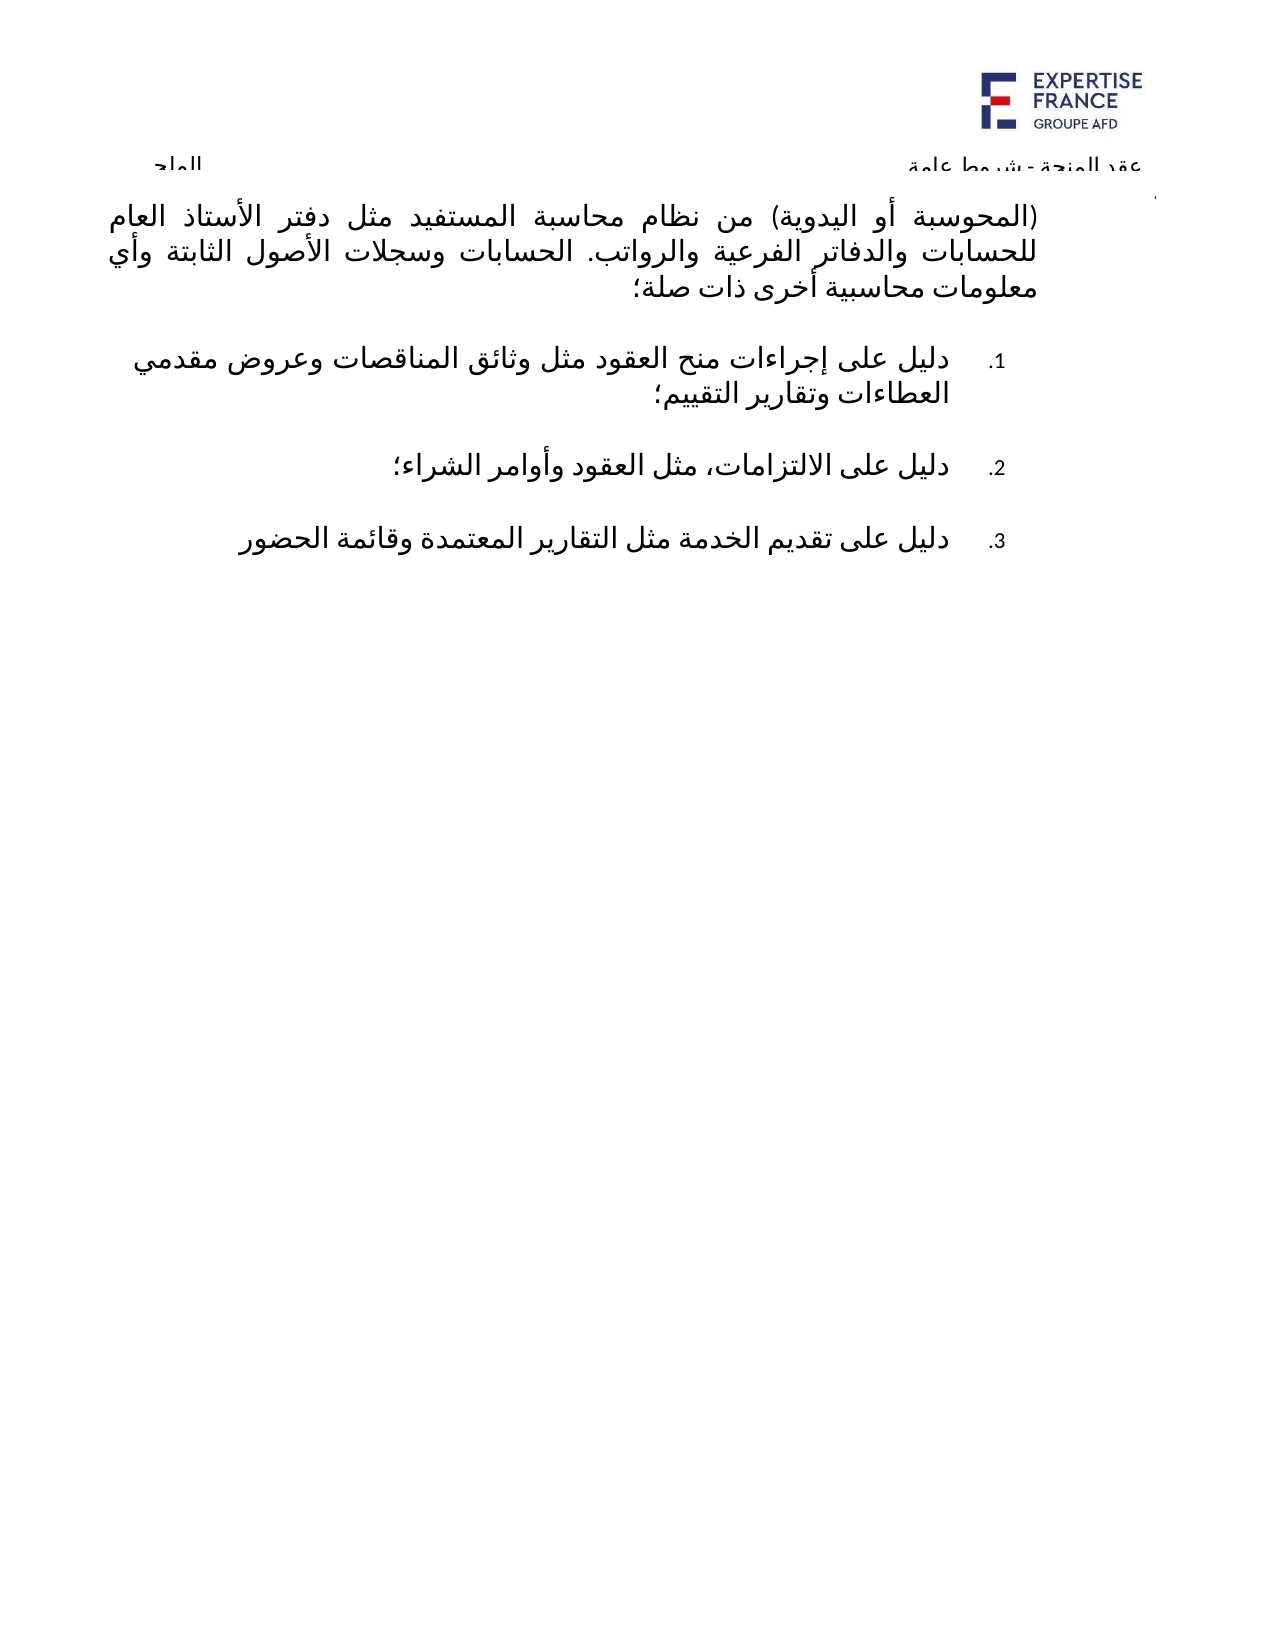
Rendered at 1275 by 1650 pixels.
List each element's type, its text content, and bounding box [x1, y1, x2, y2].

list دليل على إجراءات منح العقود مثل وثائق المناقصات وعروض مقدمي العطاءات وتقارير التقييم؛ [132, 341, 988, 411]
list دليل على الالتزامات، مثل العقود وأوامر الشراء؛ [96, 447, 988, 483]
picture [975, 66, 1147, 139]
list دليل على تقديم الخدمة مثل التقارير المعتمدة وقائمة الحضور [96, 520, 988, 555]
